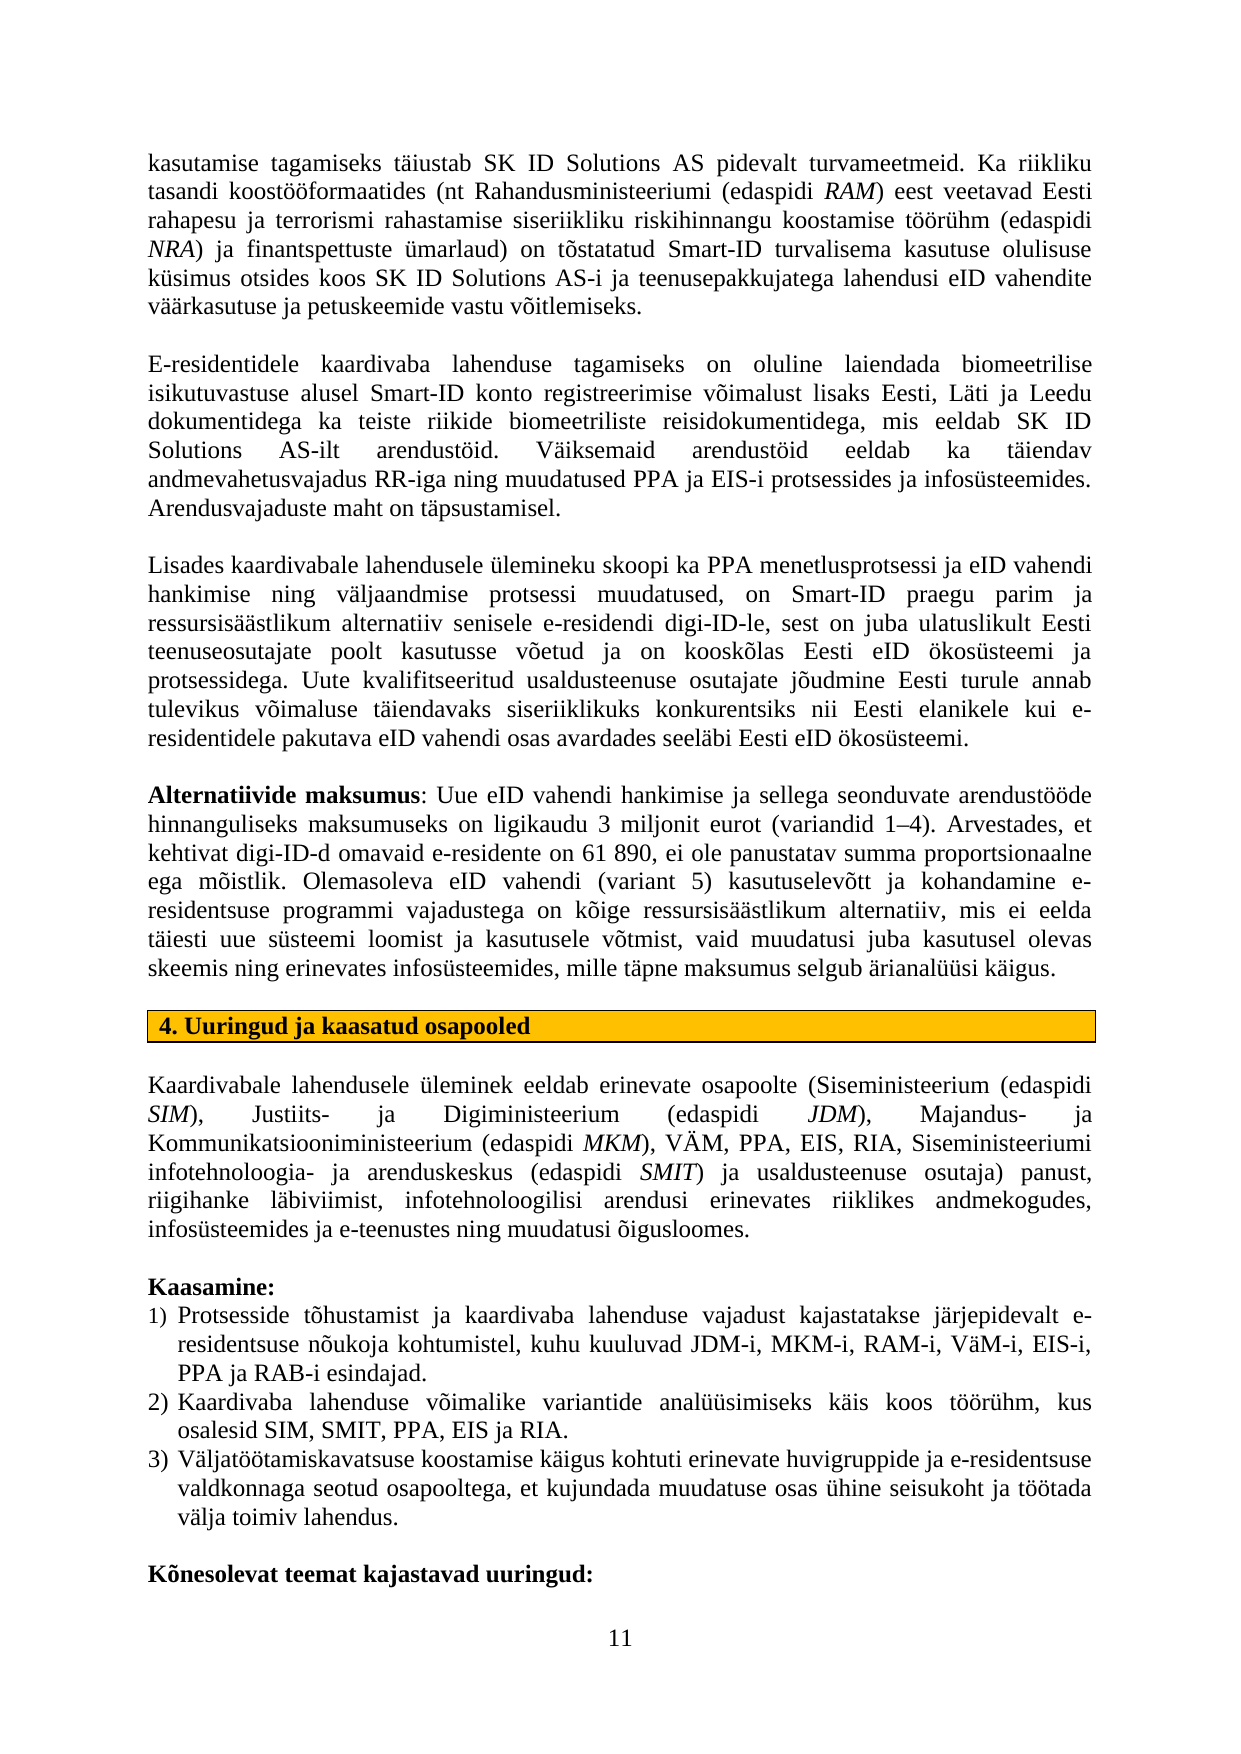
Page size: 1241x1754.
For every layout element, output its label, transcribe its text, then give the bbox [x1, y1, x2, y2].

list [148, 148, 1093, 320]
table_header 4. Uuringud ja kaasatud osapooled [148, 1011, 1095, 1041]
list Kaardivaba lahenduse võimalike variantide analüüsimiseks käis koos töörühm, kus osalesid SIM, SMIT, PPA, EIS ja RIA. [148, 1387, 1093, 1444]
text Kaasamine: [148, 1272, 1093, 1300]
list E-residentidele kaardivaba lahenduse tagamiseks on oluline laiendada biomeetrilise isikutuvastuse alusel Smart-ID konto registreerimise võimalust lisaks Eesti, Läti ja Leedu dokumentidega ka teiste riikide biomeetriliste reisidokumentidega, mis eeldab SK ID Solutions AS-ilt arendustöid. Väiksemaid arendustöid eeldab ka täiendav andmevahetusvajadus RR-iga ning muudatused PPA ja EIS-i protsessides ja infosüsteemides. Arendusvajaduste maht on täpsustamisel. [148, 349, 1093, 521]
list Lisades kaardivabale lahendusele ülemineku skoopi ka PPA menetlusprotsessi ja eID vahendi hankimise ning väljaandmise protsessi muudatused, on Smart-ID praegu parim ja ressursisäästlikum alternatiiv senisele e-residendi digi-ID-le, sest on juba ulatuslikult Eesti teenuseosutajate poolt kasutusse võetud ja on kooskõlas Eesti eID ökosüsteemi ja protsessidega. Uute kvalifitseeritud usaldusteenuse osutajate jõudmine Eesti turule annab tulevikus võimaluse täiendavaks siseriiklikuks konkurentsiks nii Eesti elanikele kui e-residentidele pakutava eID vahendi osas avardades seeläbi Eesti eID ökosüsteemi. [148, 550, 1093, 751]
list Alternatiivide maksumus: Uue eID vahendi hankimise ja sellega seonduvate arendustööde hinnanguliseks maksumuseks on ligikaudu 3 miljonit eurot (variandid 1‒4). Arvestades, et kehtivat digi-ID-d omavaid e-residente on 61 890, ei ole panustatav summa proportsionaalne ega mõistlik. Olemasoleva eID vahendi (variant 5) kasutuselevõtt ja kohandamine e-residentsuse programmi vajadustega on kõige ressursisäästlikum alternatiiv, mis ei eelda täiesti uue süsteemi loomist ja kasutusele võtmist, vaid muudatusi juba kasutusel olevas skeemis ning erinevates infosüsteemides, mille täpne maksumus selgub ärianalüüsi käigus. [148, 780, 1093, 981]
list Väljatöötamiskavatsuse koostamise käigus kohtuti erinevate huvigruppide ja e-residentsuse valdkonnaga seotud osapooltega, et kujundada muudatuse osas ühine seisukoht ja töötada välja toimiv lahendus. [148, 1444, 1093, 1530]
text Kõnesolevat teemat kajastavad uuringud: [148, 1559, 1093, 1588]
text Kaardivabale lahendusele üleminek eeldab erinevate osapoolte (Siseministeerium (edaspidi SIM), Justiits- ja Digiministeerium (edaspidi JDM), Majandus- ja Kommunikatsiooniministeerium (edaspidi MKM), VÄM, PPA, EIS, RIA, Siseministeeriumi infotehnoloogia- ja arenduskeskus (edaspidi SMIT) ja usaldusteenuse osutaja) panust, riigihanke läbiviimist, infotehnoloogilisi arendusi erinevates riiklikes andmekogudes, infosüsteemides ja e-teenustes ning muudatusi õigusloomes. [148, 1070, 1093, 1243]
list Protsesside tõhustamist ja kaardivaba lahenduse vajadust kajastatakse järjepidevalt e-residentsuse nõukoja kohtumistel, kuhu kuuluvad JDM-i, MKM-i, RAM-i, VäM-i, EIS-i, PPA ja RAB-i esindajad. [148, 1300, 1093, 1387]
